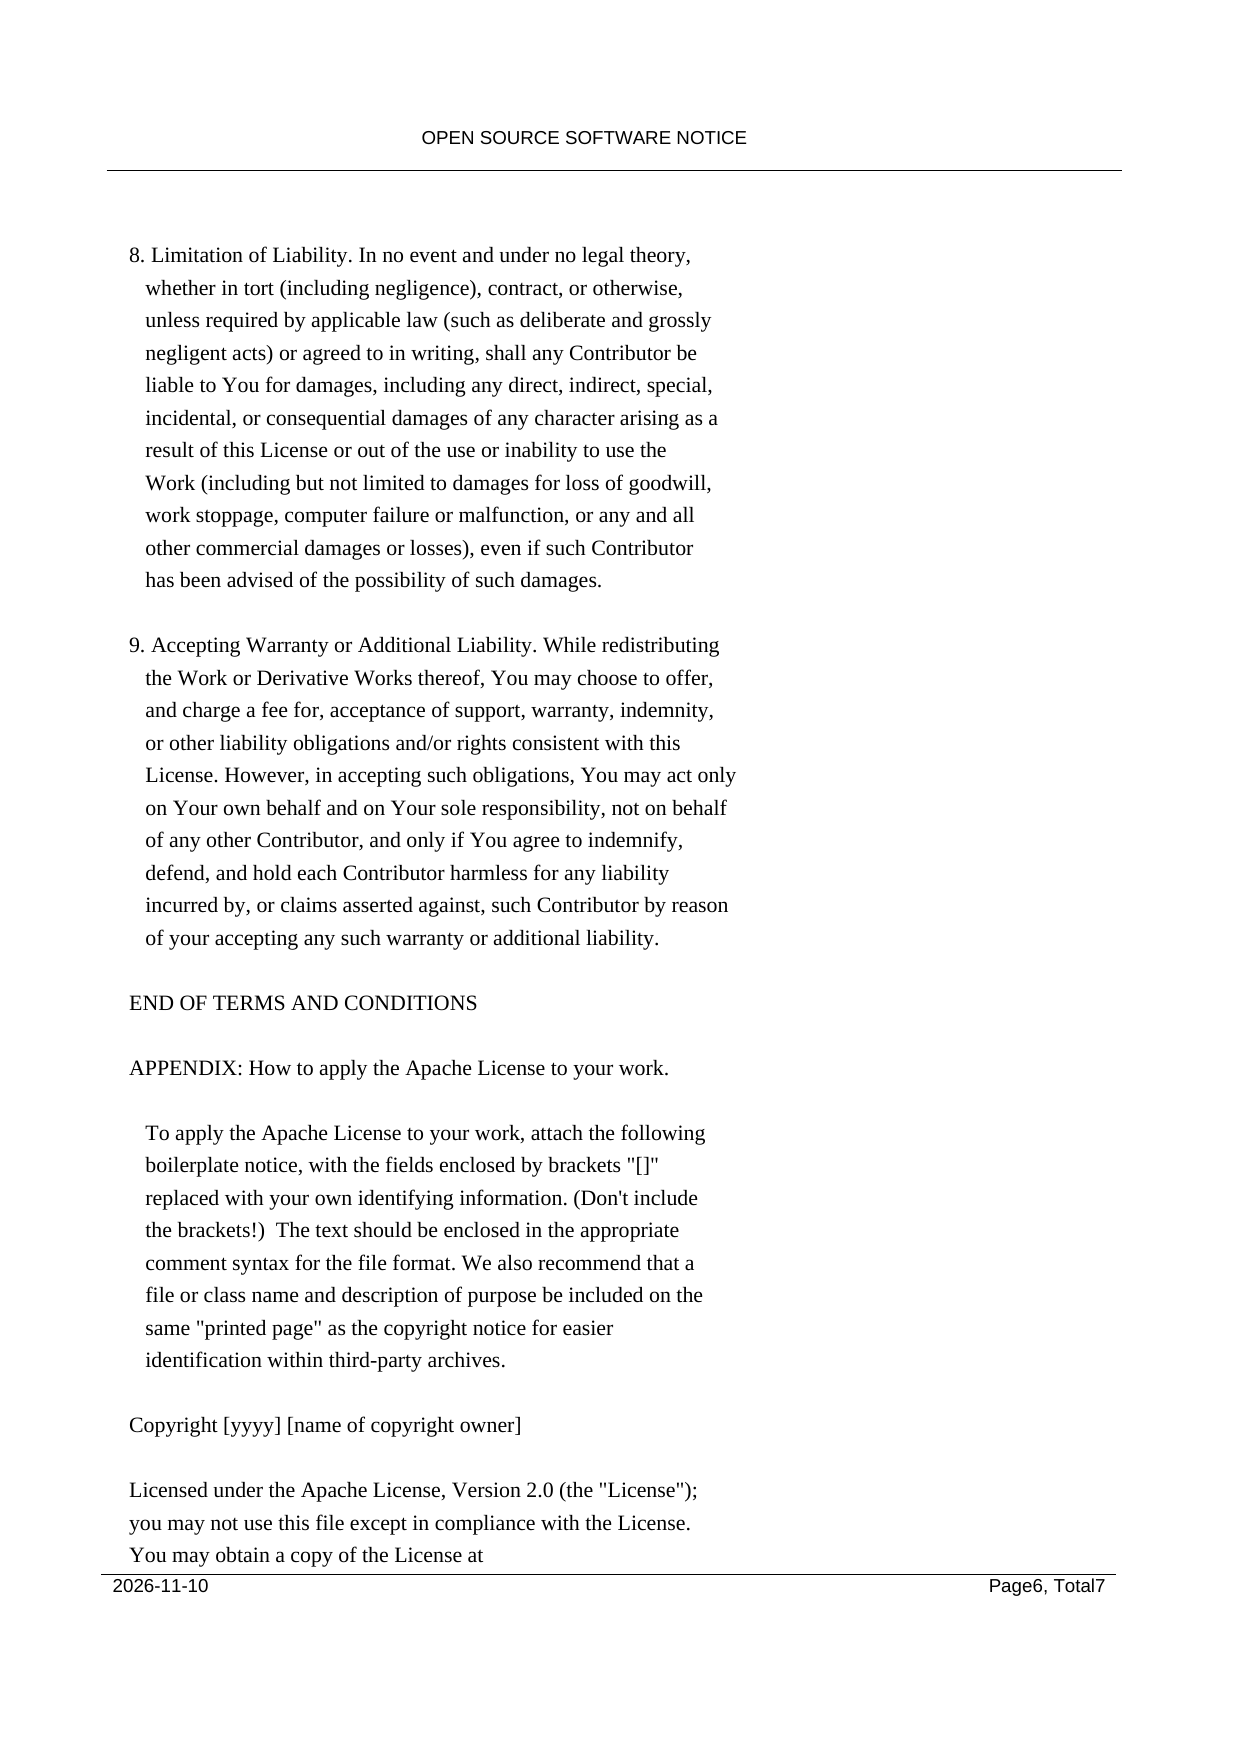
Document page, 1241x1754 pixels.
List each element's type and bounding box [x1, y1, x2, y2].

text [112, 206, 1128, 1571]
